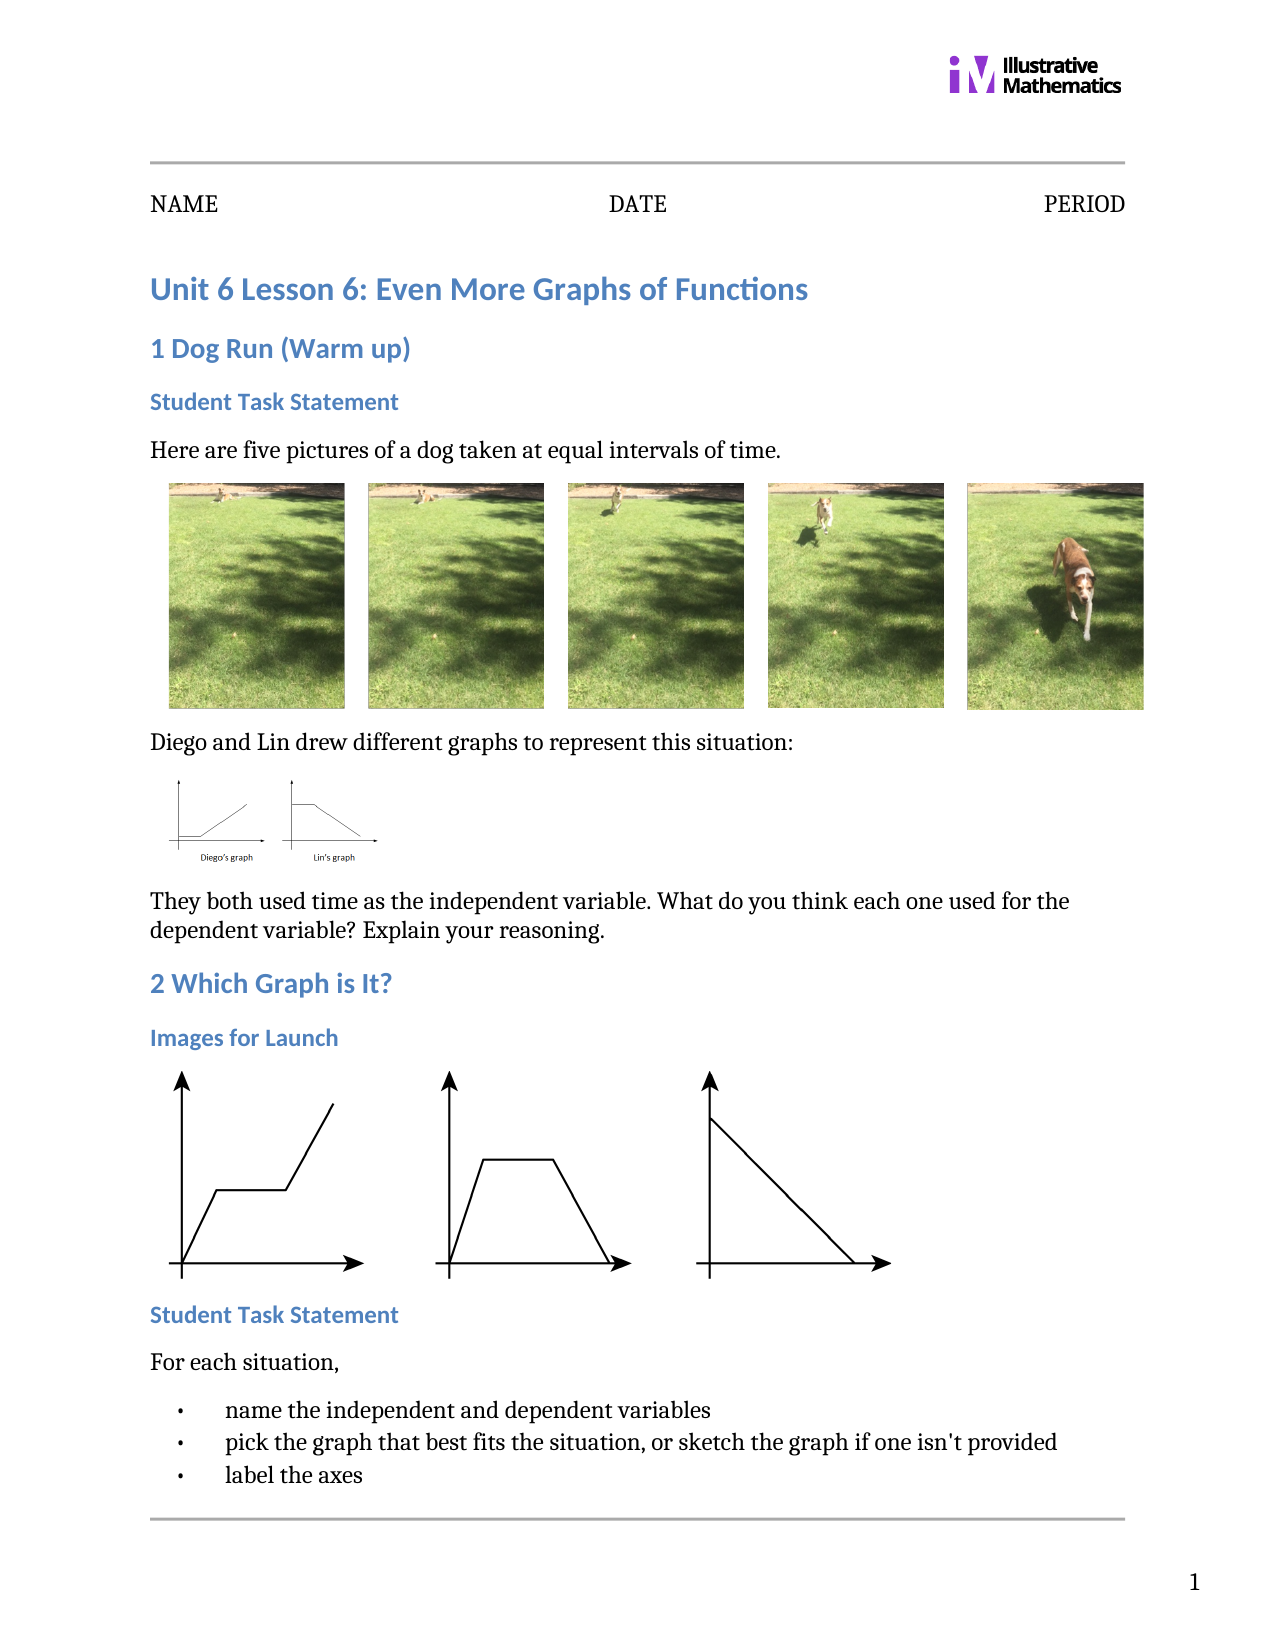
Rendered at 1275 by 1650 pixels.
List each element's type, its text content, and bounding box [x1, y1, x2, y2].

list pick the graph that best fits the situation, or sketch the graph if one isn't provided [175, 1428, 1125, 1457]
subtitle Student Task Statement [150, 386, 1125, 417]
text Here are five pictures of a dog taken at equal intervals of time. [150, 436, 1125, 464]
subtitle Images for Launch [150, 1022, 1125, 1052]
list name the independent and dependent variables [175, 1396, 1125, 1424]
text Diego and Lin drew different graphs to represent this situation: [150, 728, 1125, 757]
subtitle 2 Which Graph is It? [150, 965, 1125, 1001]
subtitle Unit 6 Lesson 6: Even More Graphs of Functions [150, 268, 1125, 309]
picture [949, 55, 1121, 93]
subtitle 1 Dog Run (Warm up) [150, 330, 1125, 366]
text For each situation, [150, 1348, 1125, 1377]
list label the axes [175, 1461, 1125, 1489]
picture [168, 483, 1144, 710]
picture [168, 1071, 892, 1279]
text They both used time as the independent variable. What do you think each one used for the dependent variable? Explain your reasoning. [150, 887, 1125, 944]
picture [168, 775, 382, 869]
subtitle Student Task Statement [150, 1299, 1125, 1329]
